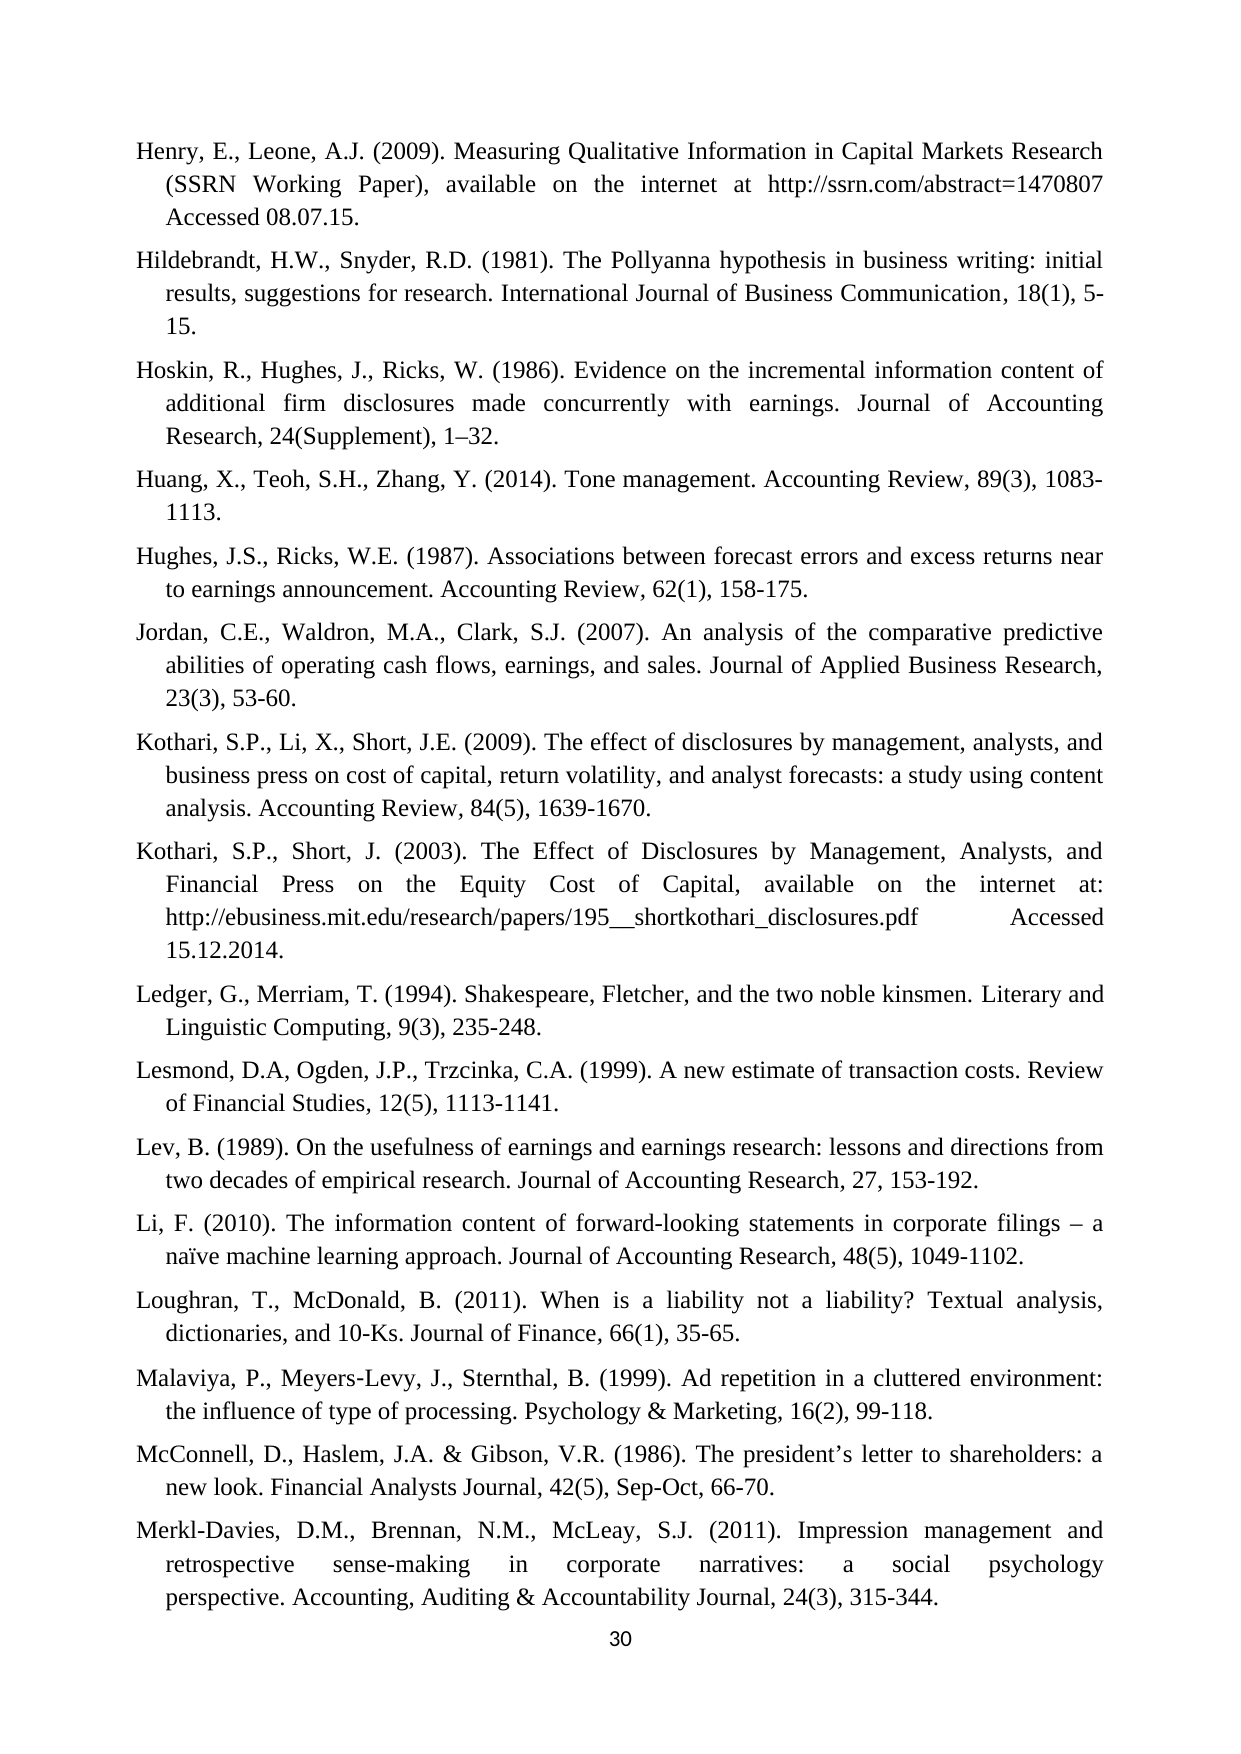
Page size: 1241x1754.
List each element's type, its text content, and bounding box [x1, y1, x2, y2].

text Hildebrandt, H.W., Snyder, R.D. (1981). The Pollyanna hypothesis in business writing: initial results, suggestions for research. International Journal of Business Communication, 18(1), 5-15. [136, 245, 1104, 340]
text Kothari, S.P., Li, X., Short, J.E. (2009). The effect of disclosures by management, analysts, and business press on cost of capital, return volatility, and analyst forecasts: a study using content analysis. Accounting Review, 84(5), 1639-1670. [136, 727, 1104, 821]
text Merkl-Davies, D.M., Brennan, N.M., McLeay, S.J. (2011). Impression management and retrospective sense-making in corporate narratives: a social psychology perspective. Accounting, Auditing & Accountability Journal, 24(3), 315-344. [136, 1516, 1104, 1610]
text Lev, B. (1989). On the usefulness of earnings and earnings research: lessons and directions from two decades of empirical research. Journal of Accounting Research, 27, 153-192. [136, 1132, 1104, 1194]
text Henry, E., Leone, A.J. (2009). Measuring Qualitative Information in Capital Markets Research (SSRN Working Paper), available on the internet at http://ssrn.com/abstract=1470807 Accessed 08.07.15. [136, 136, 1104, 231]
text Ledger, G., Merriam, T. (1994). Shakespeare, Fletcher, and the two noble kinsmen. Literary and Linguistic Computing, 9(3), 235-248. [136, 979, 1104, 1041]
text McConnell, D., Haslem, J.A. & Gibson, V.R. (1986). The president’s letter to shareholders: a new look. Financial Analysts Journal, 42(5), Sep-Oct, 66-70. [136, 1439, 1104, 1501]
text Li, F. (2010). The information content of forward-looking statements in corporate filings – a naïve machine learning approach. Journal of Accounting Research, 48(5), 1049-1102. [136, 1208, 1104, 1270]
text Kothari, S.P., Short, J. (2003). The Effect of Disclosures by Management, Analysts, and Financial Press on the Equity Cost of Capital, available on the internet at: http://ebusiness.mit.edu/research/papers/195__shortkothari_disclosures.pdf Accessed 15.12.2014. [136, 836, 1104, 964]
text Jordan, C.E., Waldron, M.A., Clark, S.J. (2007). An analysis of the comparative predictive abilities of operating cash flows, earnings, and sales. Journal of Applied Business Research, 23(3), 53-60. [136, 617, 1104, 712]
text Hoskin, R., Hughes, J., Ricks, W. (1986). Evidence on the incremental information content of additional firm disclosures made concurrently with earnings. Journal of Accounting Research, 24(Supplement), 1–32. [136, 355, 1104, 449]
text Lesmond, D.A, Ogden, J.P., Trzcinka, C.A. (1999). A new estimate of transaction costs. Review of Financial Studies, 12(5), 1113-1141. [136, 1055, 1104, 1117]
text Hughes, J.S., Ricks, W.E. (1987). Associations between forecast errors and excess returns near to earnings announcement. Accounting Review, 62(1), 158-175. [136, 541, 1104, 602]
text Malaviya, P., Meyers‐Levy, J., Sternthal, B. (1999). Ad repetition in a cluttered environment: the influence of type of processing. Psychology & Marketing, 16(2), 99-118. [136, 1361, 1104, 1424]
text Huang, X., Teoh, S.H., Zhang, Y. (2014). Tone management. Accounting Review, 89(3), 1083-1113. [136, 464, 1104, 526]
text Loughran, T., McDonald, B. (2011). When is a liability not a liability? Textual analysis, dictionaries, and 10-Ks. Journal of Finance, 66(1), 35-65. [136, 1285, 1104, 1347]
